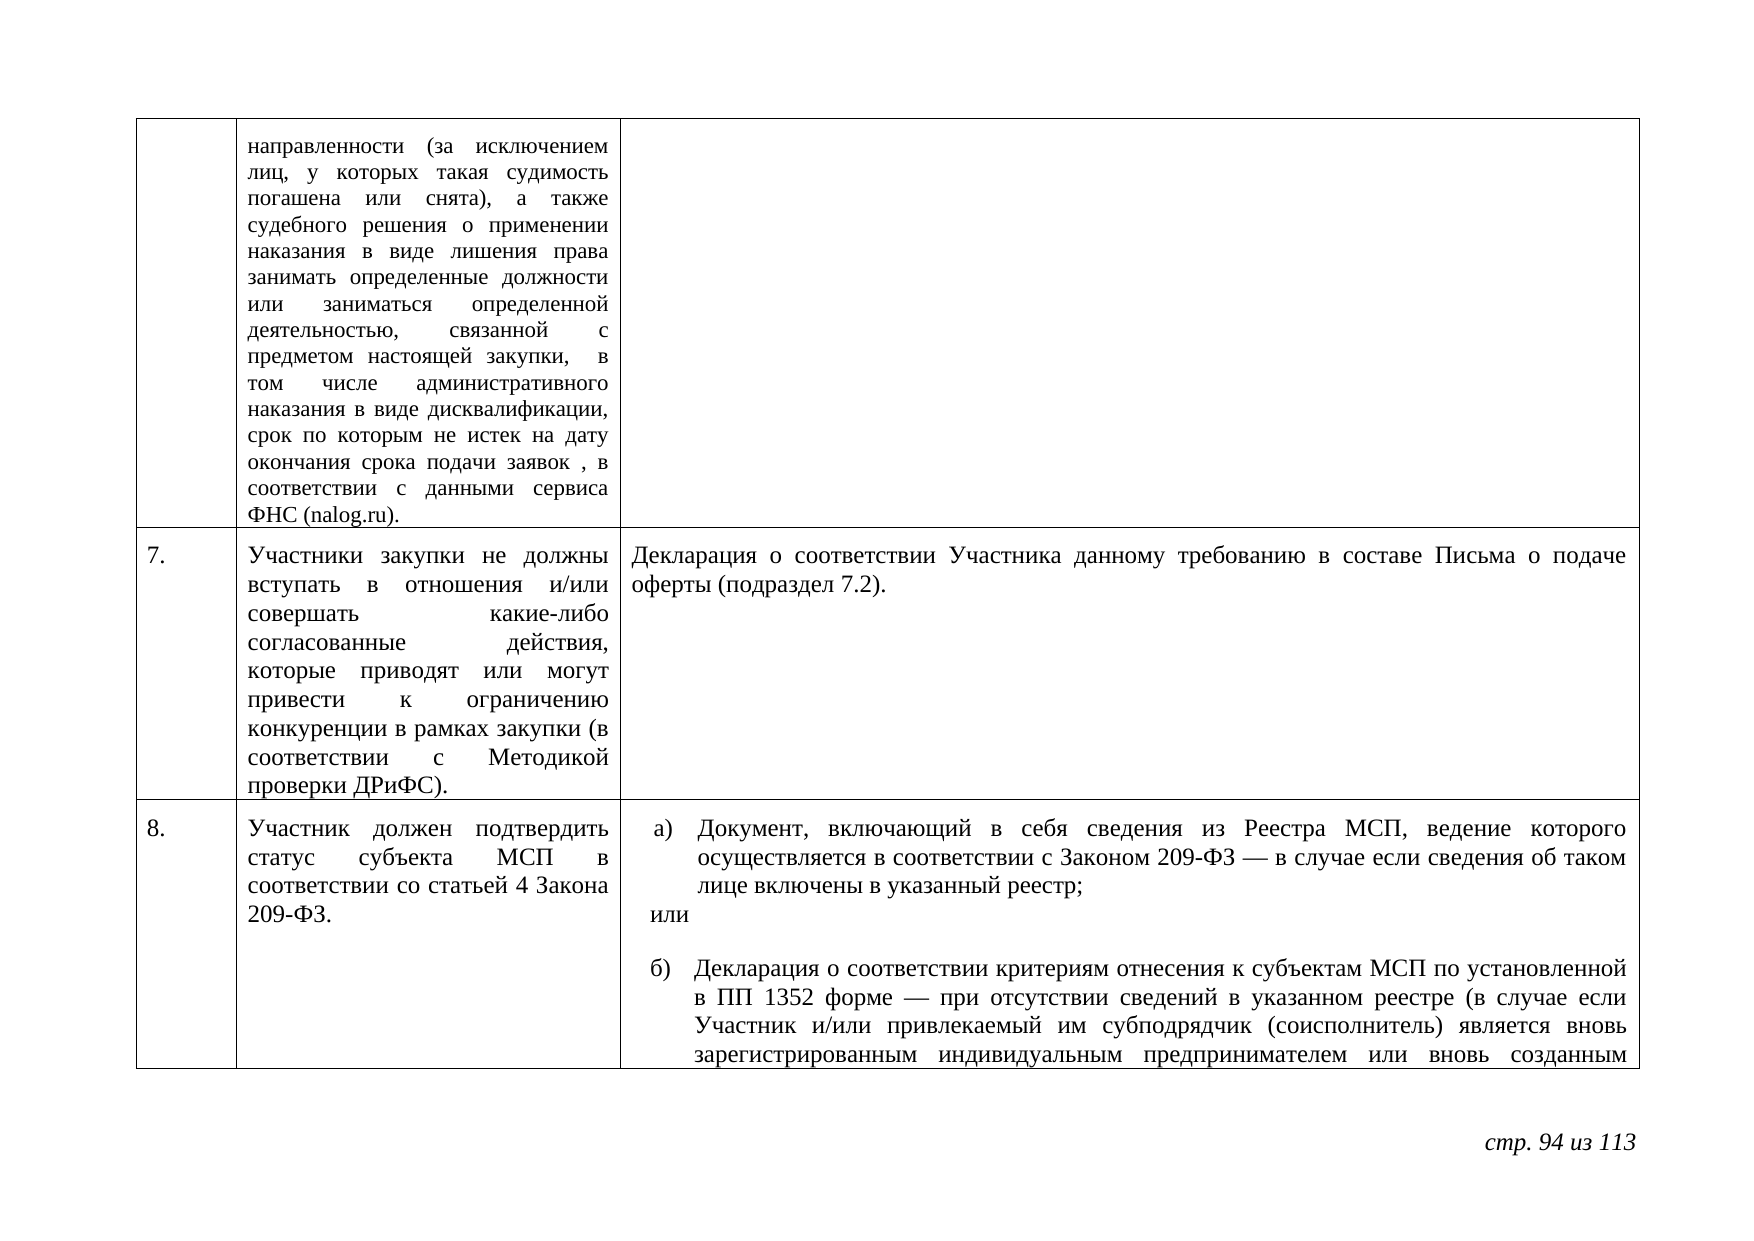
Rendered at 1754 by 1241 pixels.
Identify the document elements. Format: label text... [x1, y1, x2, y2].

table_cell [237, 800, 620, 1068]
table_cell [237, 119, 620, 527]
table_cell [621, 800, 1639, 1068]
table_cell [137, 800, 236, 1068]
table_cell [137, 528, 236, 799]
table_cell Декларация о соответствии Участника данному требованию в составе Письма о подаче оферты (подраздел 7.2). [621, 528, 1639, 799]
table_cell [621, 119, 1639, 527]
table_cell [137, 119, 236, 527]
table_cell Участники закупки не должны вступать в отношения и/или совершать какие-либо согласованные действия, которые приводят или могут привести к ограничению конкуренции в рамках закупки (в соответствии с Методикой проверки ДРиФС). [237, 528, 620, 799]
